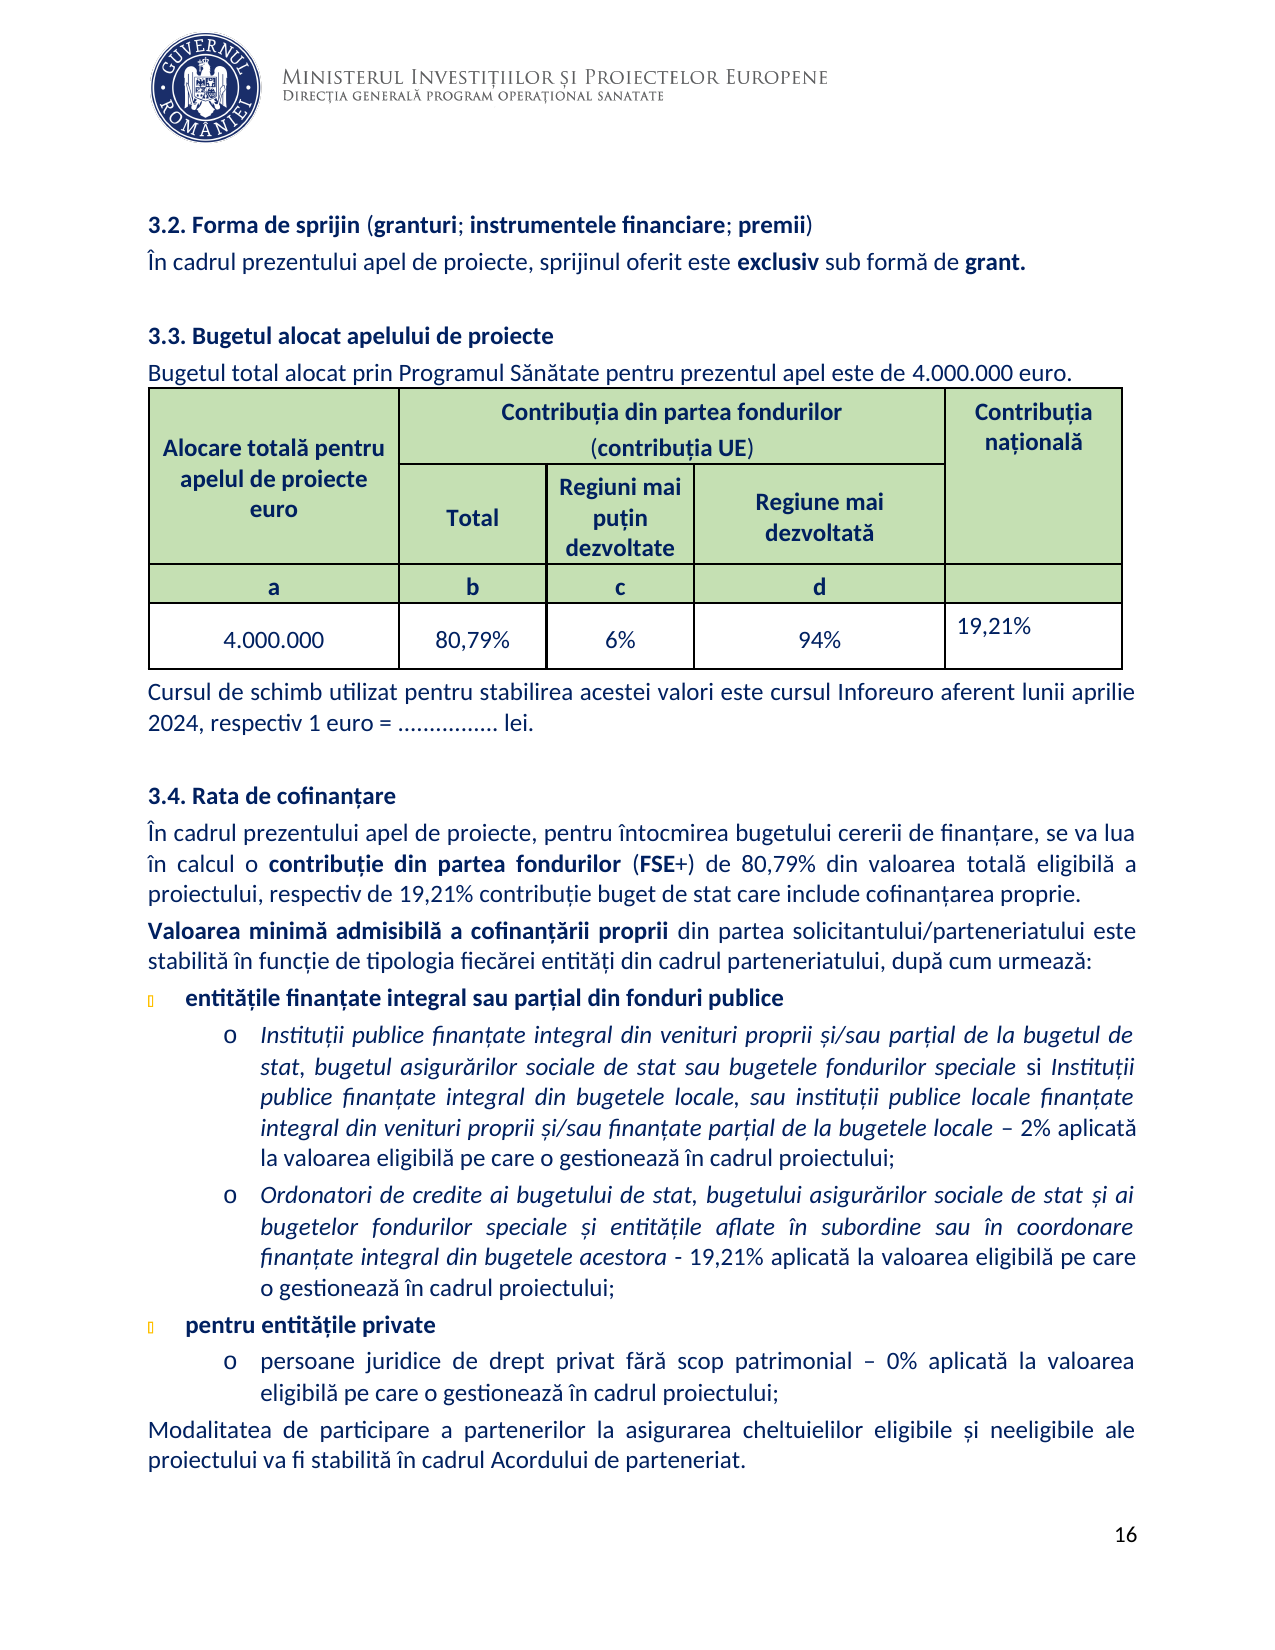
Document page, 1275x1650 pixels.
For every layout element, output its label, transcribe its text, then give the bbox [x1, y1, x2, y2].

table_cell Regiuni mai puțin dezvoltate [548, 465, 693, 563]
table_cell 94% [695, 604, 944, 668]
text Valoarea minimă admisibilă a cofinanțării proprii din partea solicitantului/parteneriatului este stabilită în funcție de tipologia fiecărei entități din cadrul parteneriatului, după cum urmează: [148, 915, 1137, 976]
list Ordonatori de credite ai bugetului de stat, bugetului asigurărilor sociale de stat şi ai bugetelor fondurilor speciale și entitățile aflate în subordine sau în coordonare finanţate integral din bugetele acestora - 19,21% aplicată la valoarea eligibilă pe care o gestionează în cadrul proiectului; [223, 1179, 1137, 1302]
table_cell Total [400, 465, 545, 563]
text 3.3. Bugetul alocat apelului de proiecte [148, 320, 1137, 351]
table_cell 19,21% [946, 604, 1121, 668]
table_cell 6% [548, 604, 693, 668]
list pentru entitățile private [148, 1309, 1137, 1339]
table_header Alocare totală pentru apelul de proiecte euro [150, 389, 398, 563]
text Bugetul total alocat prin Programul Sănătate pentru prezentul apel este de 4.000.000 euro. [148, 357, 1137, 387]
table_cell b [400, 565, 545, 602]
list entitățile finanțate integral sau parțial din fonduri publice [148, 982, 1137, 1013]
table_cell 4.000.000 [150, 604, 398, 668]
picture [147, 29, 852, 145]
list Instituții publice finanţate integral din venituri proprii și/sau parțial de la bugetul de stat, bugetul asigurărilor sociale de stat sau bugetele fondurilor speciale si Instituții publice finanţate integral din bugetele locale, sau instituții publice locale finanțate integral din venituri proprii și/sau finanțate parțial de la bugetele locale – 2% aplicată la valoarea eligibilă pe care o gestionează în cadrul proiectului; [223, 1019, 1137, 1173]
table_header Contribuția națională [946, 389, 1121, 563]
table_cell [946, 565, 1121, 602]
text În cadrul prezentului apel de proiecte, pentru întocmirea bugetului cererii de finanțare, se va lua în calcul o contribuție din partea fondurilor (FSE+) de 80,79% din valoarea totală eligibilă a proiectului, respectiv de 19,21% contribuție buget de stat care include cofinanțarea proprie. [148, 817, 1137, 909]
text Modalitatea de participare a partenerilor la asigurarea cheltuielilor eligibile și neeligibile ale proiectului va fi stabilită în cadrul Acordului de parteneriat. [148, 1414, 1137, 1475]
table_cell Regiune mai dezvoltată [695, 465, 944, 563]
text În cadrul prezentului apel de proiecte, sprijinul oferit este exclusiv sub formă de grant. [148, 246, 1137, 277]
text 3.2. Forma de sprijin (granturi; instrumentele financiare; premii) [148, 210, 1137, 240]
text 3.4. Rata de cofinanțare [148, 780, 1137, 811]
list persoane juridice de drept privat fără scop patrimonial – 0% aplicată la valoarea eligibilă pe care o gestionează în cadrul proiectului; [223, 1346, 1137, 1408]
table_header Contribuția din partea fondurilor (contribuția UE) [400, 389, 944, 463]
table_cell c [548, 565, 693, 602]
text Cursul de schimb utilizat pentru stabilirea acestei valori este cursul Inforeuro aferent lunii aprilie 2024, respectiv 1 euro = ................ lei. [148, 676, 1137, 737]
table_cell 80,79% [400, 604, 545, 668]
table_cell a [150, 565, 398, 602]
table_cell d [695, 565, 944, 602]
